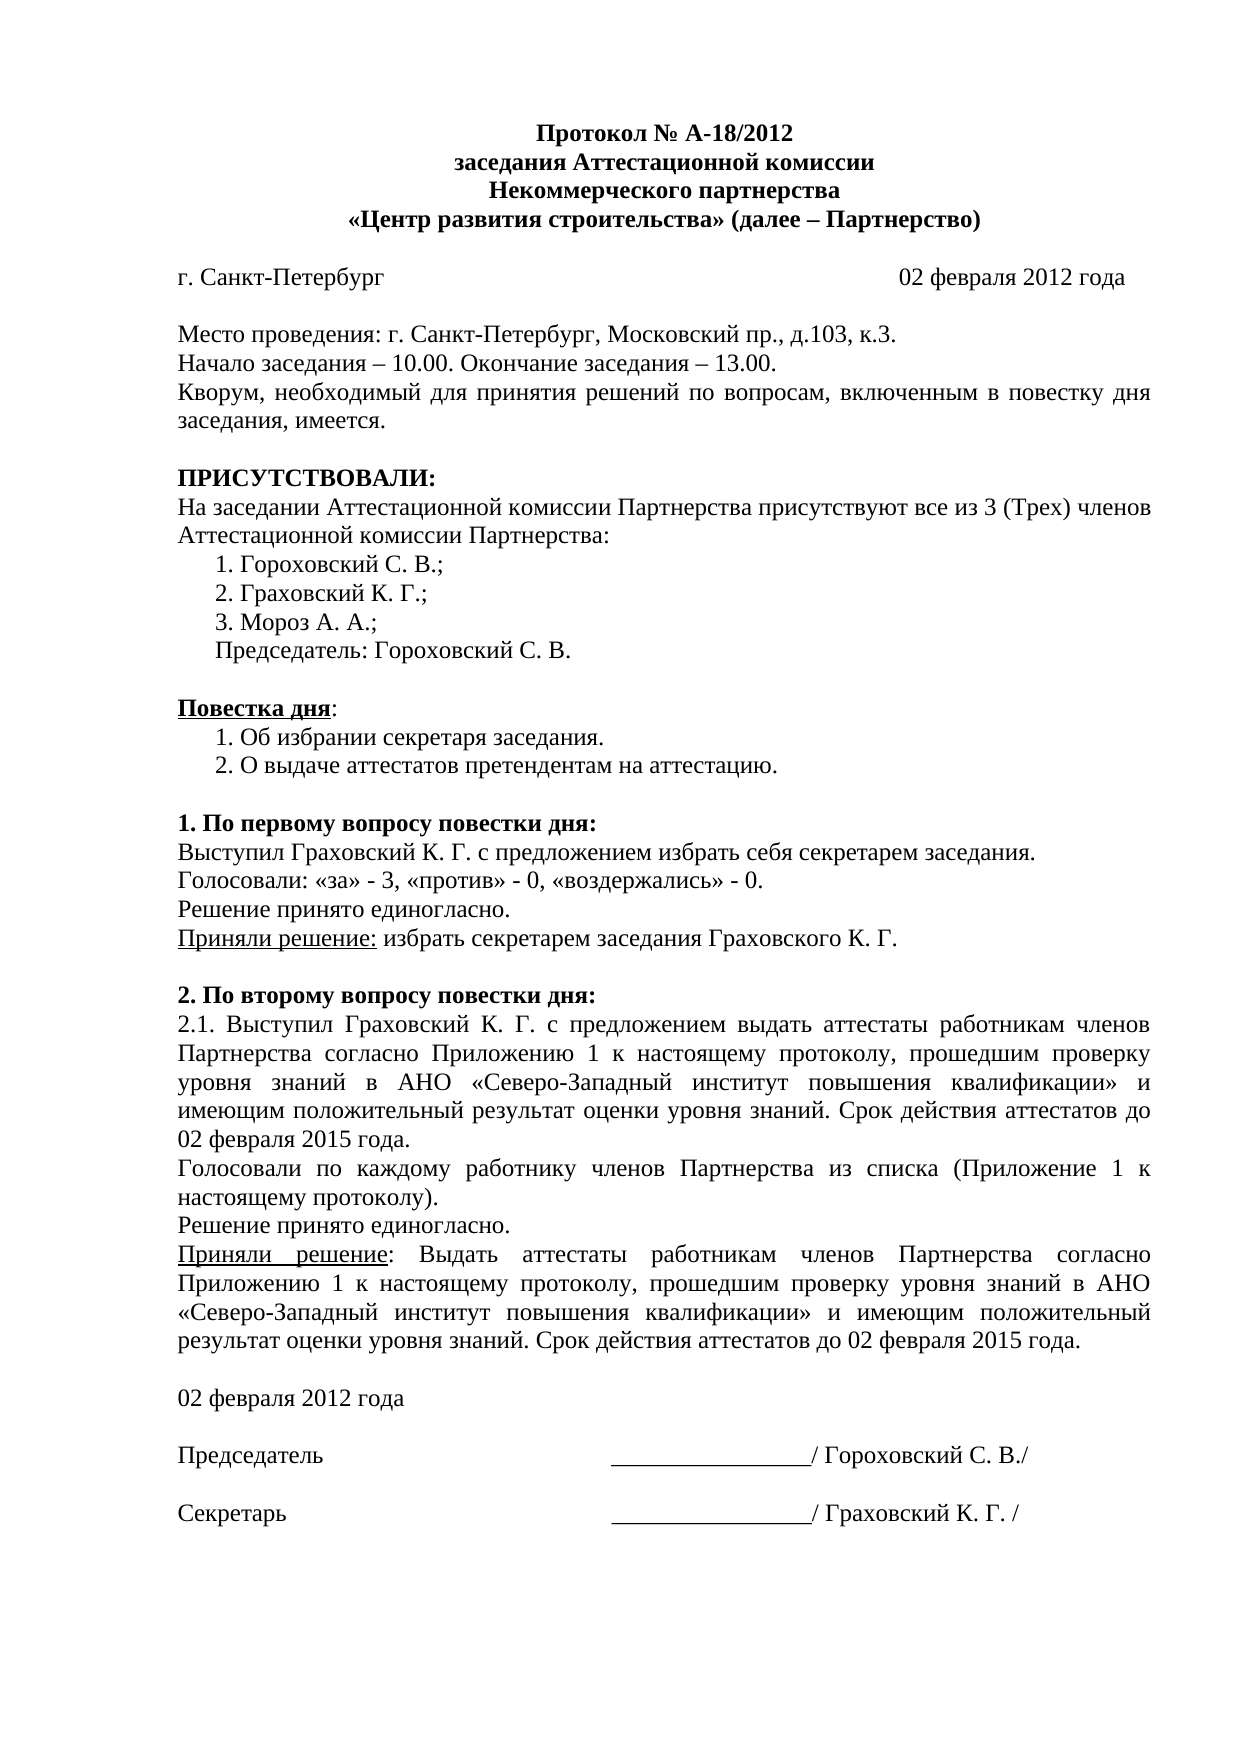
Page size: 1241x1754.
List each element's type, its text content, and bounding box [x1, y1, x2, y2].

text Председатель: Гороховский С. В. [215, 636, 1152, 664]
text Председатель ________________/ Гороховский С. В. / [177, 1441, 1152, 1469]
text Приняли решение: Выдать аттестаты работникам членов Партнерства согласно Приложению 1 к настоящему протоколу, прошедшим проверку уровня знаний в АНО «Северо-Западный институт повышения квалификации» и имеющим положительный результат оценки уровня знаний. Срок действия аттестатов до 02 февраля 2015 года. [177, 1239, 1152, 1354]
text На заседании Аттестационной комиссии Партнерства присутствуют все из 3 (Трех) членов Аттестационной комиссии Партнерства: [177, 492, 1152, 549]
text Место проведения: г. Санкт-Петербург, Московский пр., д.103, к.3. [177, 319, 1152, 348]
text 1. Об избрании секретаря заседания. [215, 722, 1152, 751]
text 2.1. Выступил Граховский К. Г. с предложением выдать аттестаты работникам членов Партнерства согласно Приложению 1 к настоящему протоколу, прошедшим проверку уровня знаний в АНО «Северо-Западный институт повышения квалификации» и имеющим положительный результат оценки уровня знаний. Срок действия аттестатов до 02 февраля 2015 года. [177, 1009, 1152, 1153]
text 2. Граховский К. Г.; [215, 578, 1152, 607]
text Повестка дня: [177, 693, 1152, 722]
text Решение принято единогласно. [177, 894, 1152, 923]
text 02 февраля 2012 года [177, 1383, 1152, 1412]
text Секретарь ________________/ Граховский К. Г. / [177, 1498, 1152, 1527]
text Кворум, необходимый для принятия решений по вопросам, включенным в повестку дня заседания, имеется. [177, 377, 1152, 434]
text Голосовали: «за» - 3, «против» - 0, «воздержались» - 0. [177, 866, 1152, 894]
text 1. По первому вопросу повестки дня: [177, 808, 1152, 837]
text Голосовали по каждому работнику членов Партнерства из списка (Приложение 1 к настоящему протоколу). [177, 1153, 1152, 1211]
text Решение принято единогласно. [177, 1211, 1152, 1239]
text Выступил Граховский К. Г. с предложением избрать себя секретарем заседания. [177, 837, 1152, 866]
text Начало заседания – 10.00. Окончание заседания – 13.00. [177, 348, 1152, 377]
text г. Санкт-Петербург 02 февраля 2012 года [177, 262, 1152, 291]
text ПРИСУТСТВОВАЛИ: [177, 463, 1152, 492]
text заседания Аттестационной комиссии [177, 147, 1152, 176]
text Некоммерческого партнерства [177, 176, 1152, 204]
text Протокол № А-18/2012 [177, 118, 1152, 147]
text 2. По второму вопросу повестки дня: [177, 981, 1152, 1009]
text Приняли решение: избрать секретарем заседания Граховского К. Г. [177, 923, 1152, 952]
text 2. О выдаче аттестатов претендентам на аттестацию. [215, 751, 1152, 779]
text 3. Мороз А. А.; [215, 607, 1152, 636]
text «Центр развития строительства» (далее – Партнерство) [177, 204, 1152, 233]
text 1. Гороховский С. В.; [215, 549, 1152, 578]
